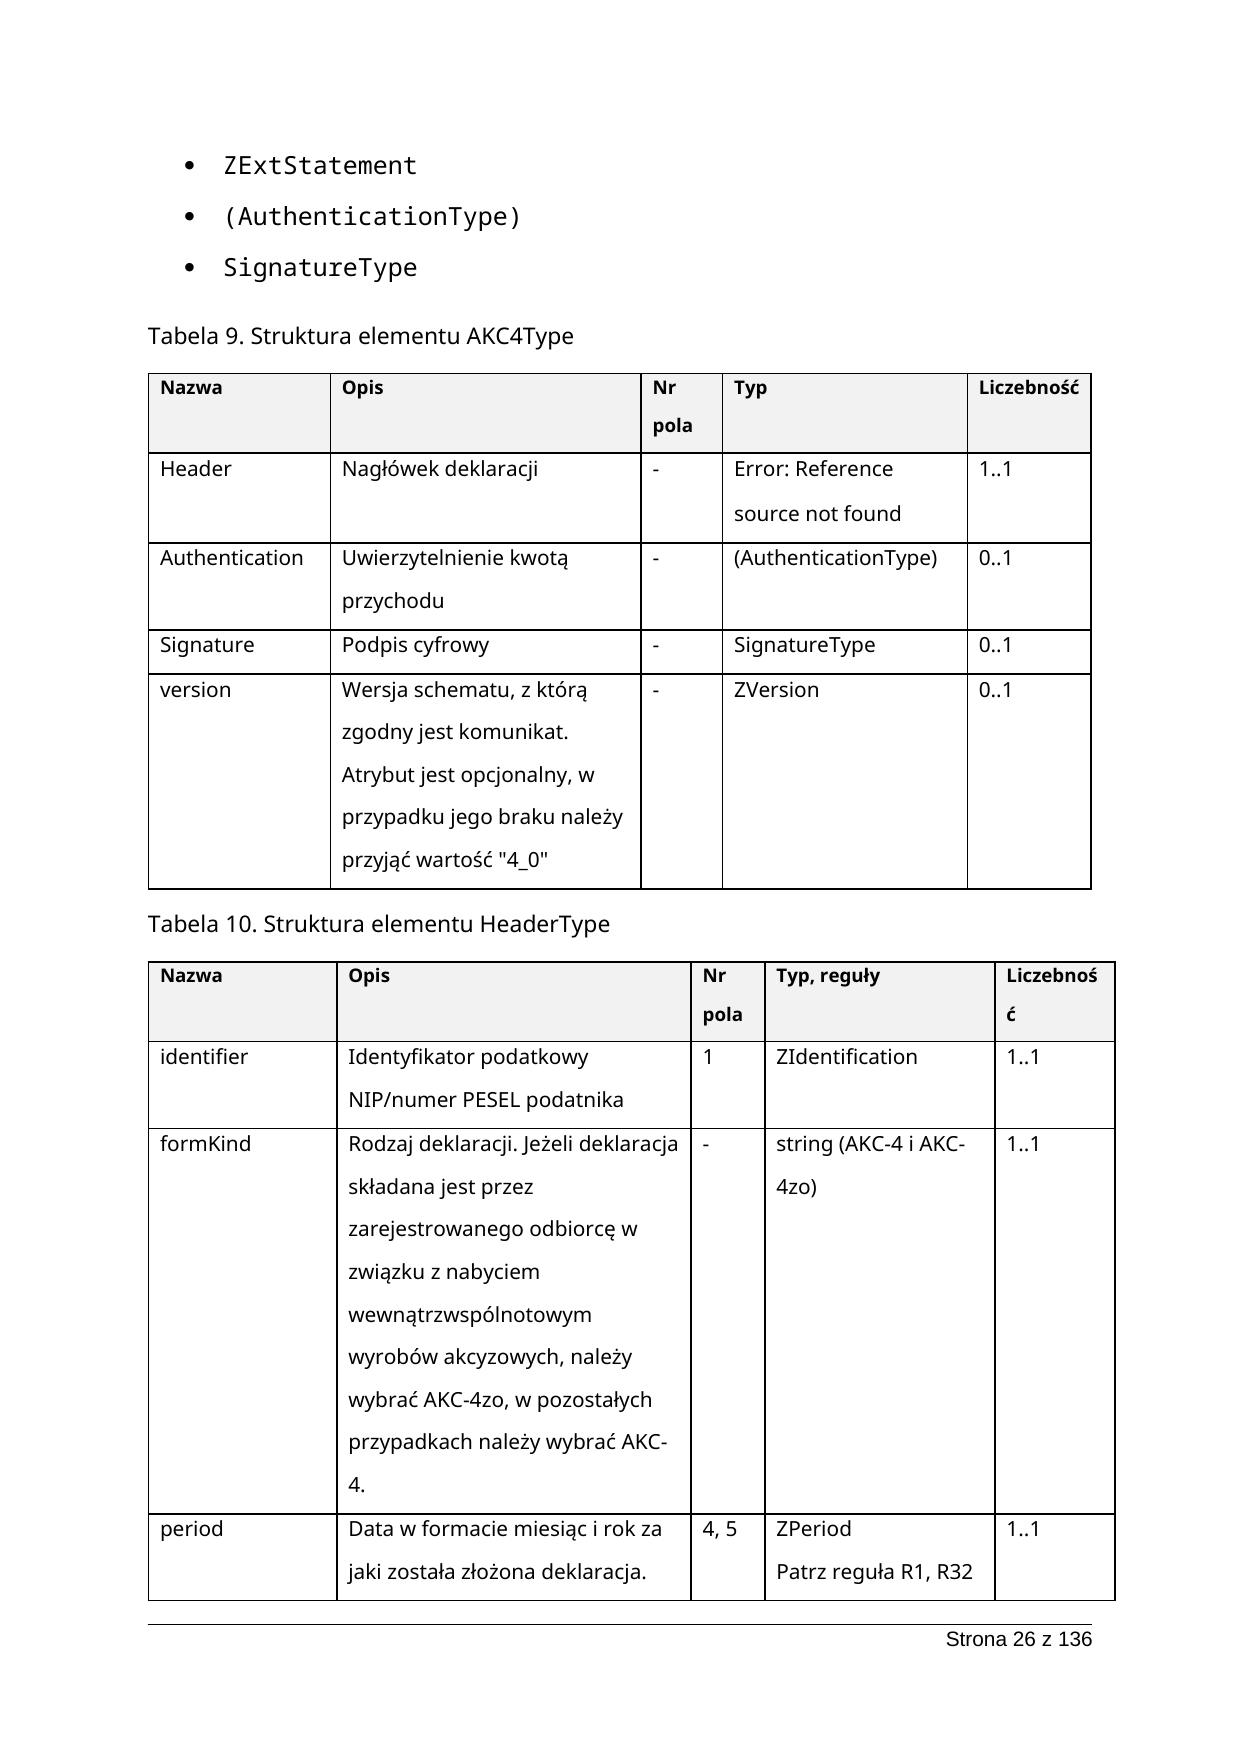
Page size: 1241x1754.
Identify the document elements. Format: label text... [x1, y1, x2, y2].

table_cell Wersja schematu, z którą zgodny jest komunikat. Atrybut jest opcjonalny, w przypadku jego braku należy przyjąć wartość "4_0" [331, 675, 640, 888]
table_cell Podpis cyfrowy [331, 631, 640, 673]
table_cell Signature [149, 631, 330, 673]
table_header Nr pola [642, 374, 722, 452]
table_header Typ [723, 374, 967, 452]
table_cell - [642, 454, 722, 542]
table_cell 0..1 [968, 544, 1090, 629]
table_cell formKind [149, 1129, 336, 1513]
text Tabela 10. Struktura elementu HeaderType [148, 908, 1092, 939]
table_cell (AuthenticationType) [723, 544, 967, 629]
table_cell - [692, 1129, 764, 1513]
table_cell Authentication [149, 544, 330, 629]
list ZExtStatement [185, 148, 1092, 182]
table_cell Rodzaj deklaracji. Jeżeli deklaracja składana jest przez zarejestrowanego odbiorcę w związku z nabyciem wewnątrzwspólnotowym wyrobów akcyzowych, należy wybrać AKC-4zo, w pozostałych przypadkach należy wybrać AKC-4. [338, 1129, 690, 1513]
table_header Opis [331, 374, 640, 452]
table_cell ZIdentification [766, 1042, 994, 1128]
table_cell Data w formacie miesiąc i rok za jaki została złożona deklaracja. [338, 1515, 690, 1600]
table_cell 4, 5 [692, 1515, 764, 1600]
table_header Liczebność [996, 963, 1114, 1041]
table_cell 0..1 [968, 631, 1090, 673]
table_cell identifier [149, 1042, 336, 1128]
table_header Nr pola [692, 963, 764, 1041]
table_cell period [149, 1515, 336, 1600]
table_cell 1..1 [996, 1515, 1114, 1600]
table_cell Identyfikator podatkowy NIP/numer PESEL podatnika [338, 1042, 690, 1128]
table_cell 1..1 [996, 1042, 1114, 1128]
table_cell Uwierzytelnienie kwotą przychodu [331, 544, 640, 629]
table_cell Nagłówek deklaracji [331, 454, 640, 542]
table_cell 1..1 [996, 1129, 1114, 1513]
list SignatureType [185, 250, 1092, 284]
table_cell - [642, 544, 722, 629]
table_cell 1 [692, 1042, 764, 1128]
table_header Opis [338, 963, 690, 1041]
table_header Nazwa [149, 374, 330, 452]
table_cell ZVersion [723, 675, 967, 888]
table_cell ZPeriod Patrz reguła R1, R32 [766, 1515, 994, 1600]
text Tabela 9. Struktura elementu AKC4Type [148, 319, 1092, 351]
table_cell - [642, 631, 722, 673]
table_header Liczebność [968, 374, 1090, 452]
table_cell version [149, 675, 330, 888]
table_cell SignatureType [723, 631, 967, 673]
table_cell - [642, 675, 722, 888]
table_cell 1..1 [968, 454, 1090, 542]
list (AuthenticationType) [185, 199, 1092, 233]
table_cell string (AKC-4 i AKC-4zo) [766, 1129, 994, 1513]
table_header Nazwa [149, 963, 336, 1041]
table_header Typ, reguły [766, 963, 994, 1041]
table_cell Header [149, 454, 330, 542]
table_cell 0..1 [968, 675, 1090, 888]
